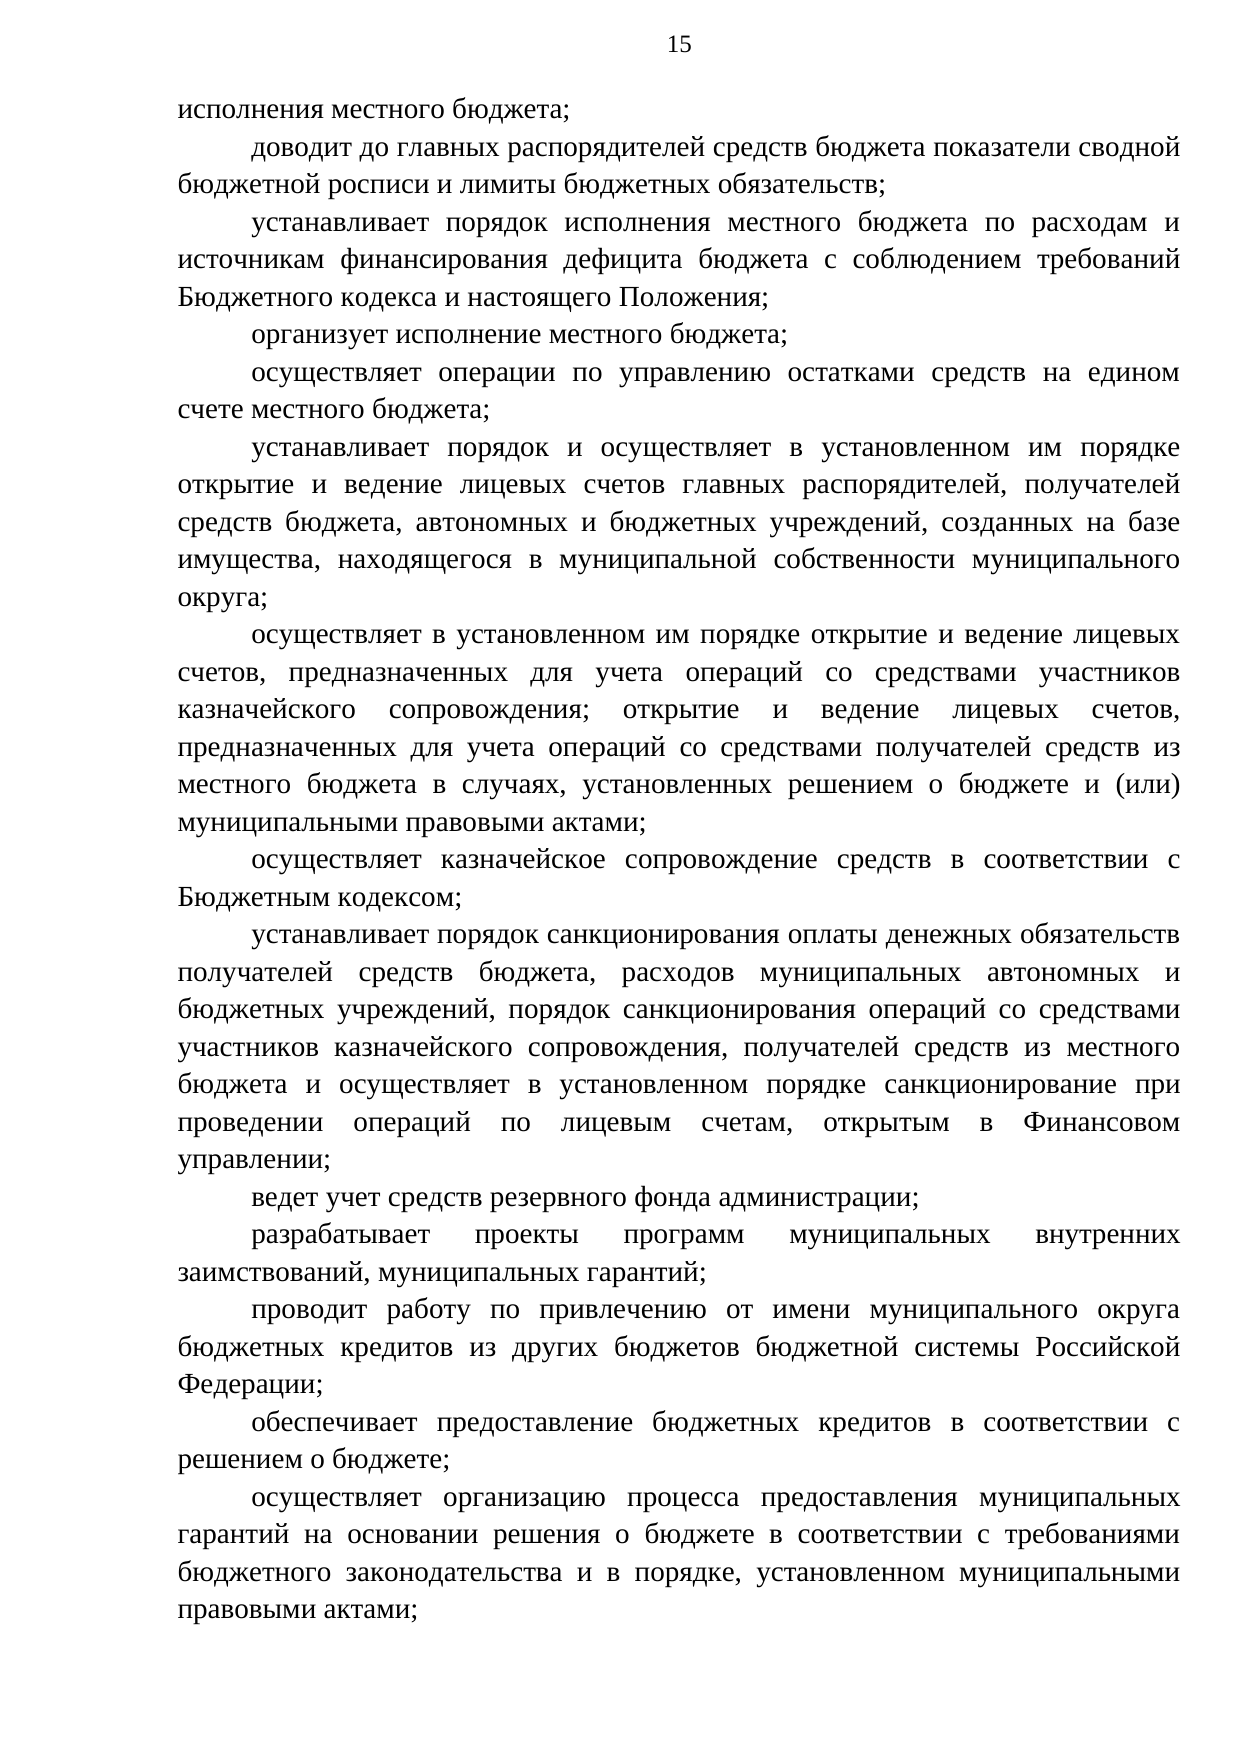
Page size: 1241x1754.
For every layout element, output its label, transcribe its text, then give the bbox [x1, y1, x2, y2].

text осуществляет операции по управлению остатками средств на едином счете местного бюджета; [177, 351, 1181, 426]
text организует исполнение местного бюджета; [177, 314, 1181, 351]
text проводит работу по привлечению от имени муниципального округа бюджетных кредитов из других бюджетов бюджетной системы Российской Федерации; [177, 1289, 1181, 1401]
text доводит до главных распорядителей средств бюджета показатели сводной бюджетной росписи и лимиты бюджетных обязательств; [177, 126, 1181, 201]
text устанавливает порядок исполнения местного бюджета по расходам и источникам финансирования дефицита бюджета с соблюдением требований Бюджетного кодекса и настоящего Положения; [177, 201, 1181, 314]
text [177, 89, 1181, 126]
text осуществляет организацию процесса предоставления муниципальных гарантий на основании решения о бюджете в соответствии с требованиями бюджетного законодательства и в порядке, установленном муниципальными правовыми актами; [177, 1476, 1181, 1626]
text осуществляет казначейское сопровождение средств в соответствии с Бюджетным кодексом; [177, 839, 1181, 914]
text ведет учет средств резервного фонда администрации; [177, 1176, 1181, 1214]
text обеспечивает предоставление бюджетных кредитов в соответствии с решением о бюджете; [177, 1401, 1181, 1476]
text устанавливает порядок санкционирования оплаты денежных обязательств получателей средств бюджета, расходов муниципальных автономных и бюджетных учреждений, порядок санкционирования операций со средствами участников казначейского сопровождения, получателей средств из местного бюджета и осуществляет в установленном порядке санкционирование при проведении операций по лицевым счетам, открытым в Финансовом управлении; [177, 914, 1181, 1176]
text разрабатывает проекты программ муниципальных внутренних заимствований, муниципальных гарантий; [177, 1214, 1181, 1289]
text устанавливает порядок и осуществляет в установленном им порядке открытие и ведение лицевых счетов главных распорядителей, получателей средств бюджета, автономных и бюджетных учреждений, созданных на базе имущества, находящегося в муниципальной собственности муниципального округа; [177, 426, 1181, 614]
text осуществляет в установленном им порядке открытие и ведение лицевых счетов, предназначенных для учета операций со средствами участников казначейского сопровождения; открытие и ведение лицевых счетов, предназначенных для учета операций со средствами получателей средств из местного бюджета в случаях, установленных решением о бюджете и (или) муниципальными правовыми актами; [177, 614, 1181, 839]
